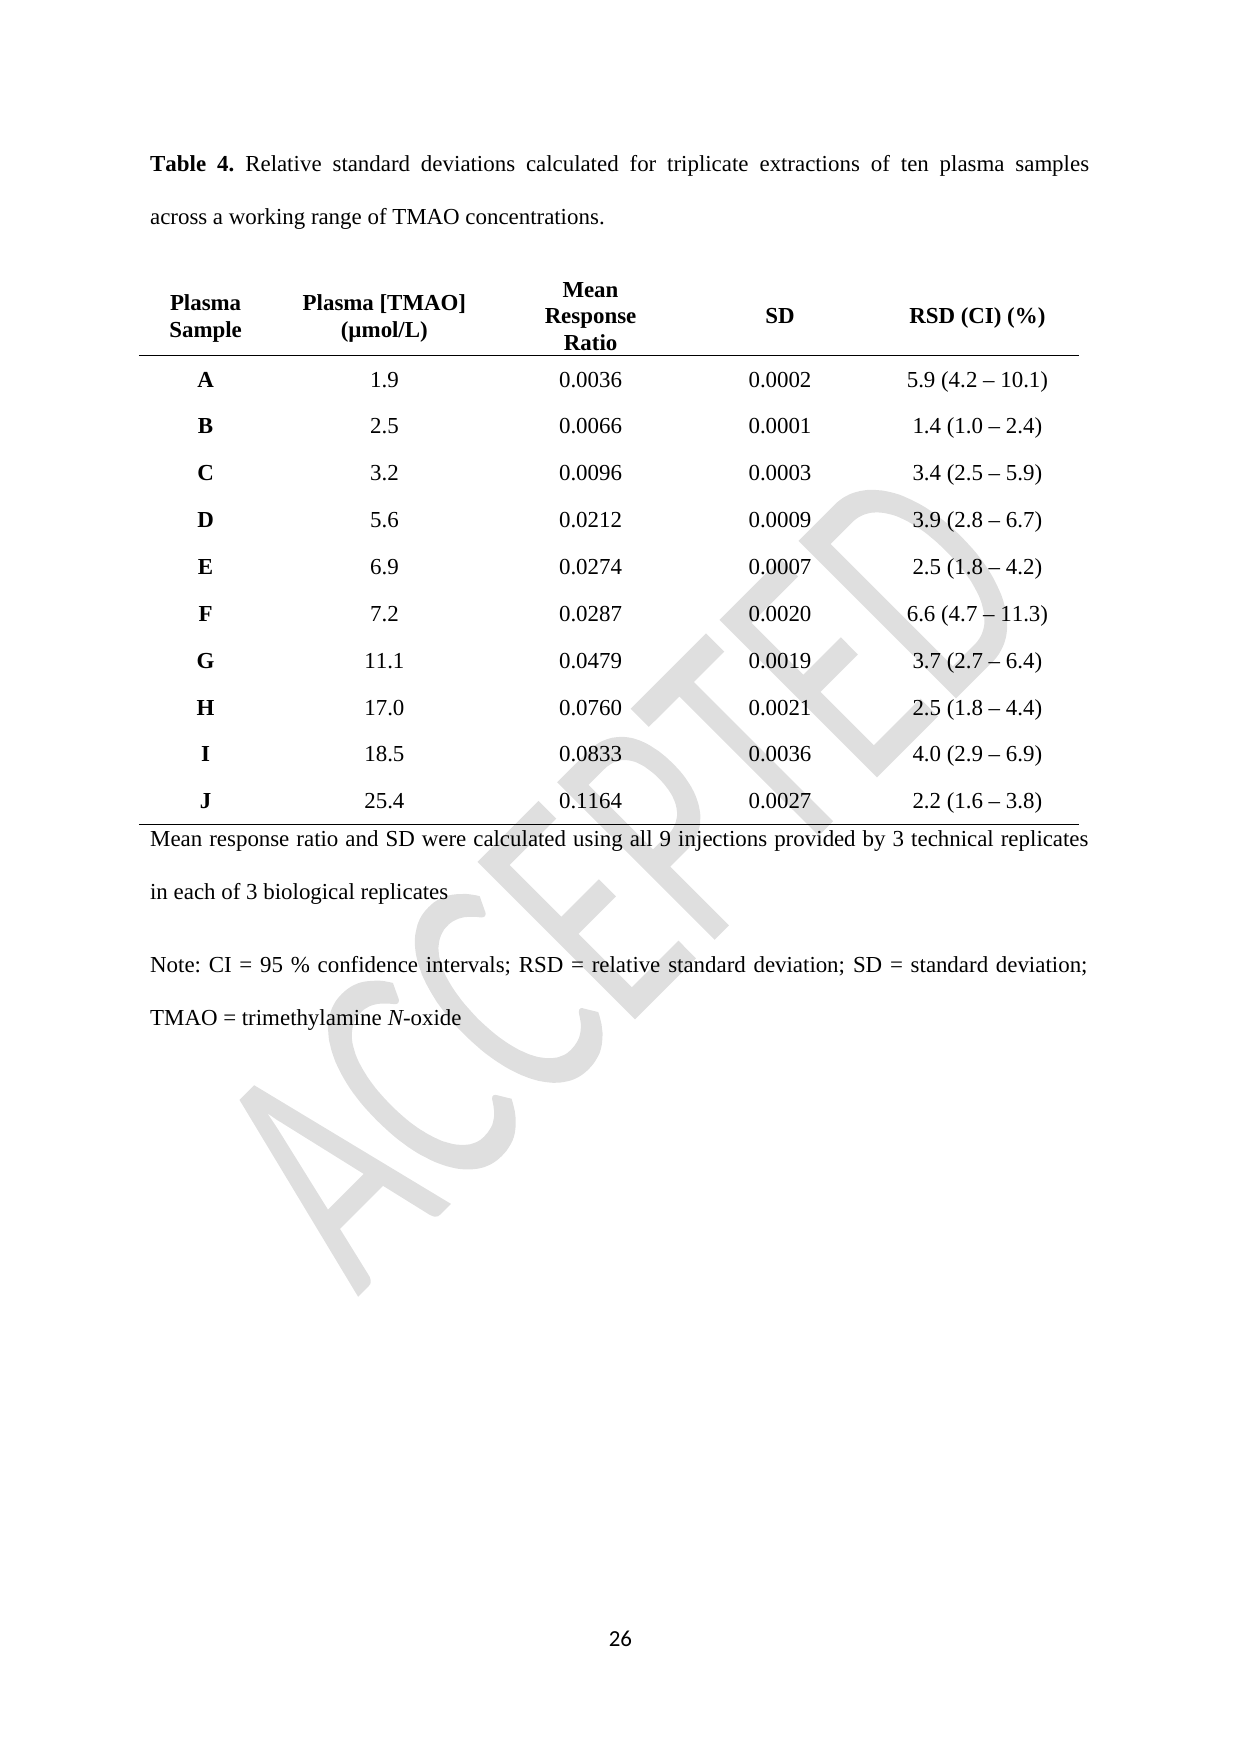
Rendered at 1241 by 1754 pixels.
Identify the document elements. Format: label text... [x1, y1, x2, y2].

table_cell 0.0212 [496, 496, 684, 543]
table_cell 18.5 [272, 730, 496, 777]
table_cell 0.0036 [684, 730, 875, 777]
table_cell 0.0036 [496, 356, 684, 402]
table_cell H [139, 684, 272, 730]
table_cell 0.0274 [496, 543, 684, 590]
table_cell 0.0027 [684, 777, 875, 824]
table_cell 0.0066 [496, 402, 684, 449]
table_cell 11.1 [272, 637, 496, 683]
table_cell 1.9 [272, 356, 496, 402]
table_cell 0.0003 [684, 449, 875, 496]
table_cell 0.0760 [496, 684, 684, 730]
table_cell 7.2 [272, 590, 496, 637]
table_cell 25.4 [272, 777, 496, 824]
table_header Mean Response Ratio [496, 276, 684, 355]
table_cell B [139, 402, 272, 449]
table_header Plasma Sample [139, 276, 272, 355]
table_cell F [139, 590, 272, 637]
table_header Plasma [TMAO] (µmol/L) [272, 276, 496, 355]
table_cell 6.6 (4.7 – 11.3) [875, 590, 1079, 637]
table_cell 0.0287 [496, 590, 684, 637]
table_cell 0.0021 [684, 684, 875, 730]
table_header SD [684, 276, 875, 355]
table_cell 3.2 [272, 449, 496, 496]
table_cell 3.9 (2.8 – 6.7) [875, 496, 1079, 543]
table_cell 0.1164 [496, 777, 684, 824]
table_cell 6.9 [272, 543, 496, 590]
table_cell 2.2 (1.6 – 3.8) [875, 777, 1079, 824]
table_cell 0.0096 [496, 449, 684, 496]
text Mean response ratio and SD were calculated using all 9 injections provided by 3 technical replicates in each of 3 biological replicates [150, 825, 1090, 904]
table_cell 0.0009 [684, 496, 875, 543]
table_cell I [139, 730, 272, 777]
table_cell 3.4 (2.5 – 5.9) [875, 449, 1079, 496]
table_cell 5.6 [272, 496, 496, 543]
text Note: CI = 95 % confidence intervals; RSD = relative standard deviation; SD = standard deviation; TMAO = trimethylamine N-oxide [150, 951, 1090, 1030]
table_cell D [139, 496, 272, 543]
table_cell 0.0019 [684, 637, 875, 683]
table_cell C [139, 449, 272, 496]
table_cell 1.4 (1.0 – 2.4) [875, 402, 1079, 449]
table_cell 5.9 (4.2 – 10.1) [875, 356, 1079, 402]
table_cell 0.0002 [684, 356, 875, 402]
table_cell 0.0020 [684, 590, 875, 637]
table_cell 4.0 (2.9 – 6.9) [875, 730, 1079, 777]
text Table 4. Relative standard deviations calculated for triplicate extractions of ten plasma samples across a working range of TMAO concentrations. [150, 150, 1090, 229]
table_cell 0.0001 [684, 402, 875, 449]
table_cell 0.0833 [496, 730, 684, 777]
table_cell E [139, 543, 272, 590]
table_cell G [139, 637, 272, 683]
table_cell 0.0479 [496, 637, 684, 683]
table_header RSD (CI) (%) [875, 276, 1079, 355]
table_cell 2.5 (1.8 – 4.2) [875, 543, 1079, 590]
table_cell J [139, 777, 272, 824]
table_cell 0.0007 [684, 543, 875, 590]
table_cell A [139, 356, 272, 402]
table_cell 3.7 (2.7 – 6.4) [875, 637, 1079, 683]
table_cell 17.0 [272, 684, 496, 730]
table_cell 2.5 (1.8 – 4.4) [875, 684, 1079, 730]
table_cell 2.5 [272, 402, 496, 449]
